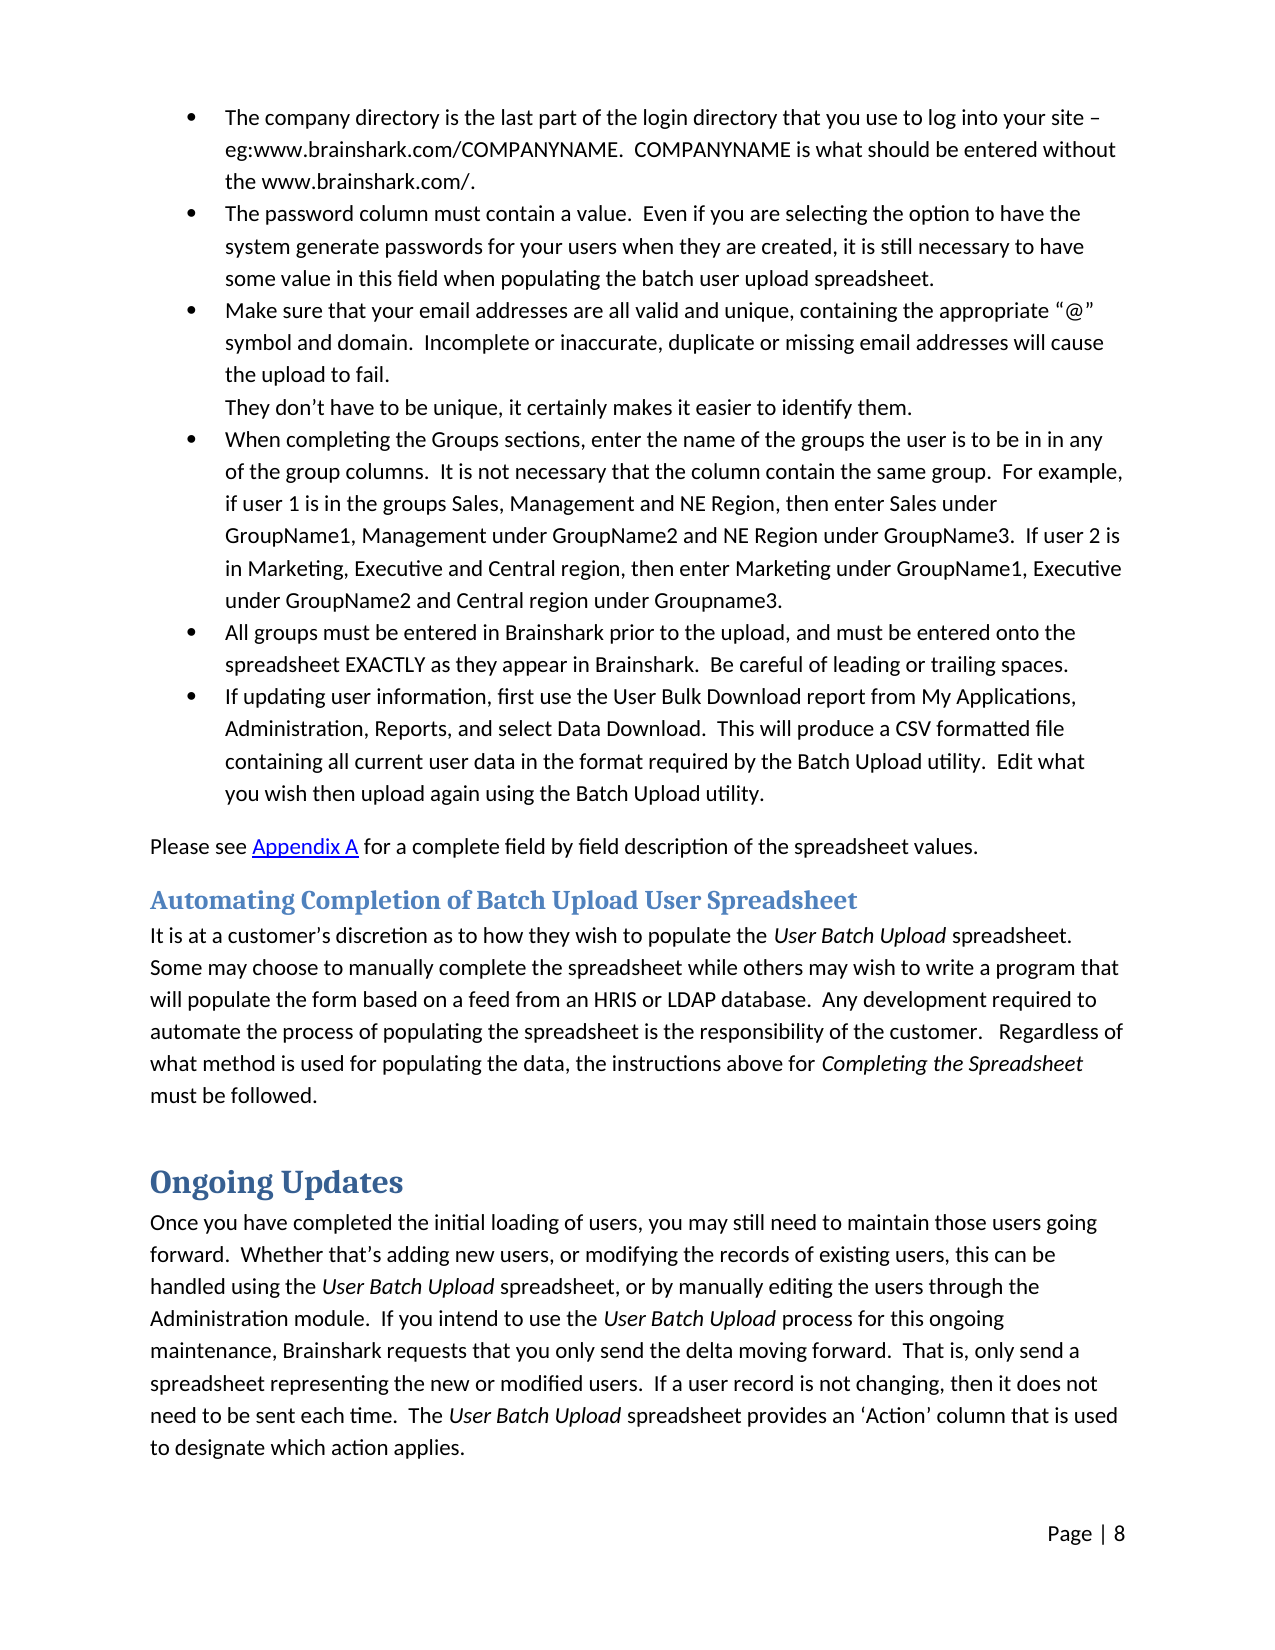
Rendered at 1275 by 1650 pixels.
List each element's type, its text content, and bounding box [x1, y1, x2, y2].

subtitle Ongoing Updates [150, 1164, 1125, 1202]
list All groups must be entered in Brainshark prior to the upload, and must be entered onto the spreadsheet EXACTLY as they appear in Brainshark. Be careful of leading or trailing spaces. [187, 618, 1125, 678]
list Make sure that your email addresses are all valid and unique, containing the appropriate “@” symbol and domain. Incomplete or inaccurate, duplicate or missing email addresses will cause the upload to fail. [187, 296, 1125, 388]
text Please see Appendix A for a complete field by field description of the spreadsheet values. [150, 832, 1125, 860]
list The company directory is the last part of the login directory that you use to log into your site – eg:www.brainshark.com/COMPANYNAME. COMPANYNAME is what should be entered without the www.brainshark.com/. [187, 103, 1125, 195]
list They don’t have to be unique, it certainly makes it easier to identify them. [225, 393, 1125, 421]
list The password column must contain a value. Even if you are selecting the option to have the system generate passwords for your users when they are created, it is still necessary to have some value in this field when populating the batch user upload spreadsheet. [187, 199, 1125, 292]
list If updating user information, first use the User Bulk Download report from My Applications, Administration, Reports, and select Data Download. This will produce a CSV formatted file containing all current user data in the format required by the Batch Upload utility. Edit what you wish then upload again using the Batch Upload utility. [187, 682, 1125, 807]
list When completing the Groups sections, enter the name of the groups the user is to be in in any of the group columns. It is not necessary that the column contain the same group. For example, if user 1 is in the groups Sales, Management and NE Region, then enter Sales under GroupName1, Management under GroupName2 and NE Region under GroupName3. If user 2 is in Marketing, Executive and Central region, then enter Marketing under GroupName1, Executive under GroupName2 and Central region under Groupname3. [187, 425, 1125, 614]
text It is at a customer’s discretion as to how they wish to populate the User Batch Upload spreadsheet. Some may choose to manually complete the spreadsheet while others may wish to write a program that will populate the form based on a feed from an HRIS or LDAP database. Any development required to automate the process of populating the spreadsheet is the responsibility of the customer. Regardless of what method is used for populating the data, the instructions above for Completing the Spreadsheet must be followed. [150, 921, 1125, 1110]
subtitle Automating Completion of Batch Upload User Spreadsheet [150, 885, 1125, 916]
text Once you have completed the initial loading of users, you may still need to maintain those users going forward. Whether that’s adding new users, or modifying the records of existing users, this can be handled using the User Batch Upload spreadsheet, or by manually editing the users through the Administration module. If you intend to use the User Batch Upload process for this ongoing maintenance, Brainshark requests that you only send the delta moving forward. That is, only send a spreadsheet representing the new or modified users. If a user record is not changing, then it does not need to be sent each time. The User Batch Upload spreadsheet provides an ‘Action’ column that is used to designate which action applies. [150, 1208, 1125, 1461]
